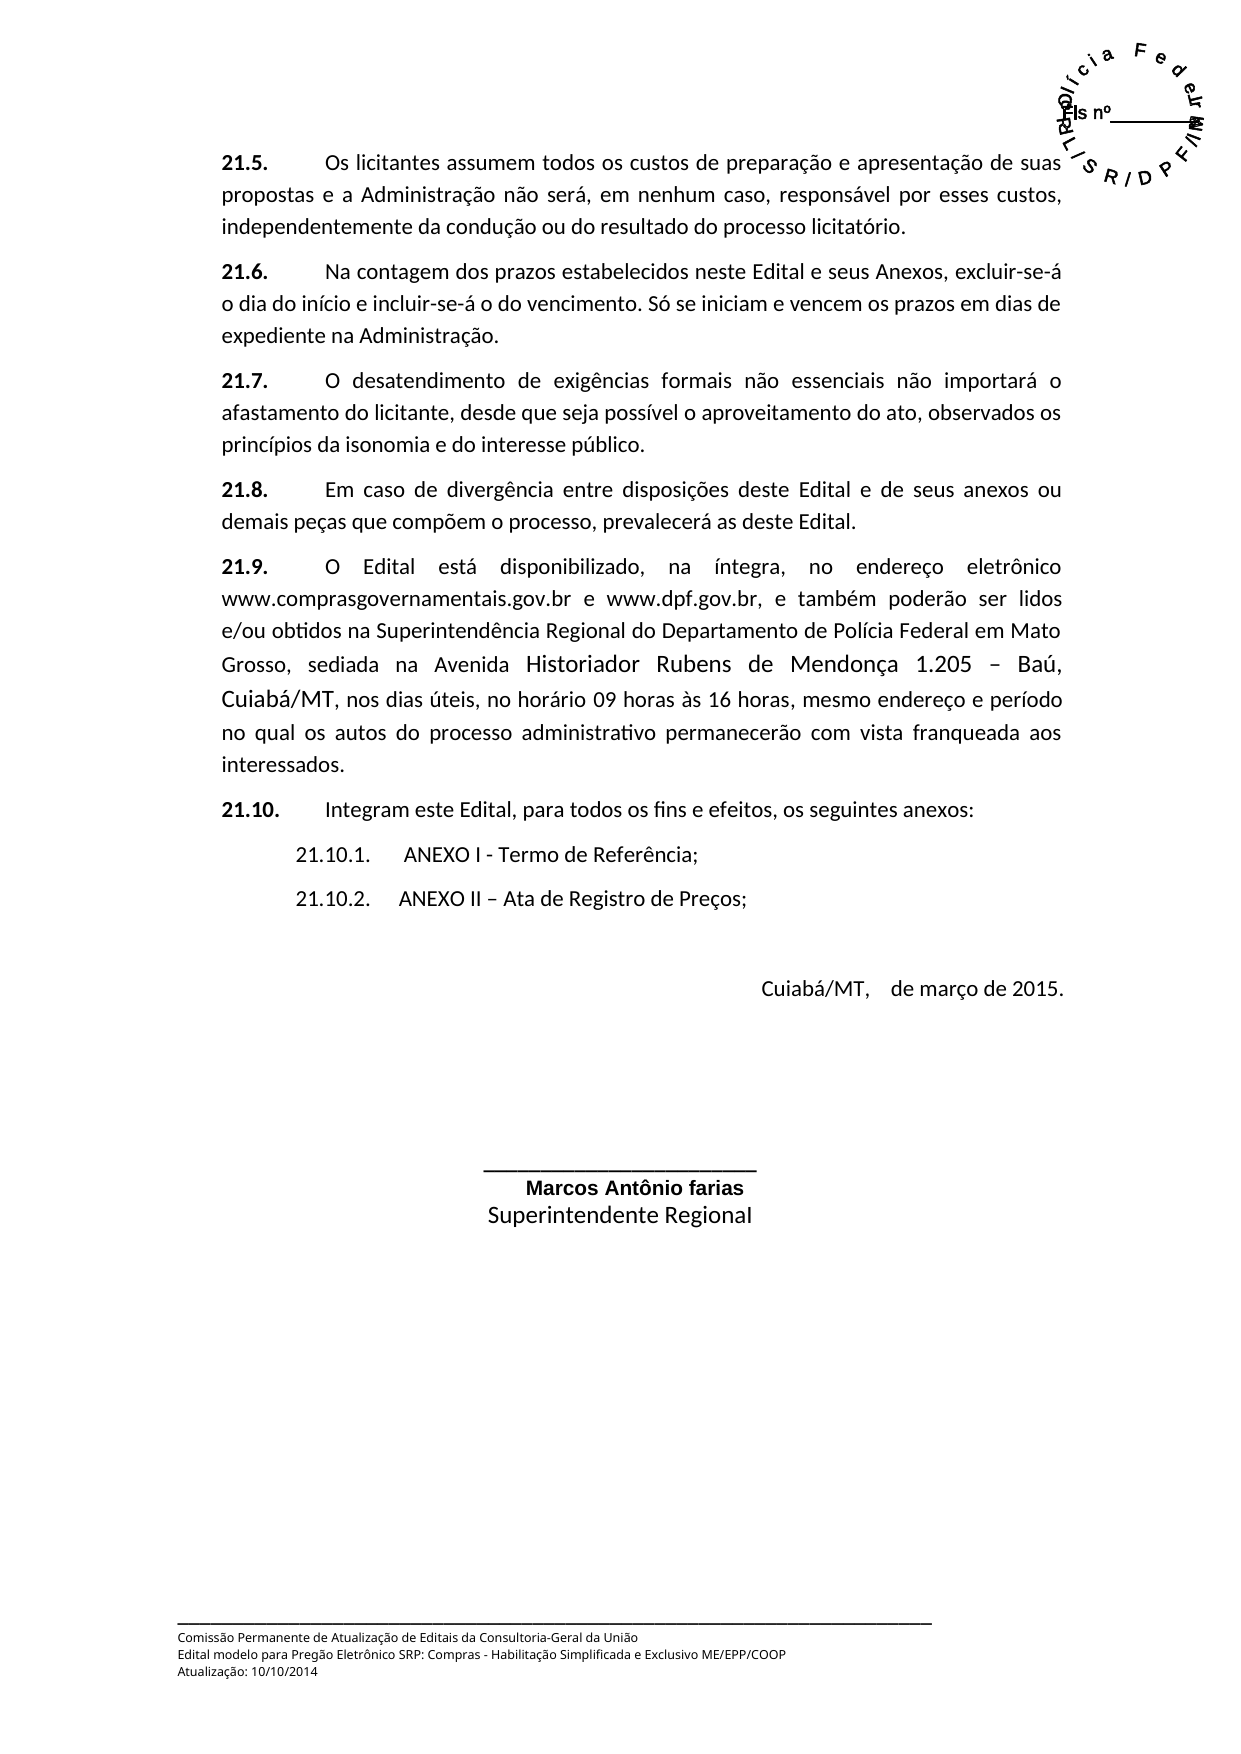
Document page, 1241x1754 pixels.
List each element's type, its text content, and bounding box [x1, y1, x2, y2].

text Cuiabá/MT, de março de 2015. [215, 974, 1064, 1002]
list Os licitantes assumem todos os custos de preparação e apresentação de suas propostas e a Administração não será, em nenhum caso, responsável por esses custos, independentemente da condução ou do resultado do processo licitatório. [221, 148, 1063, 240]
list ANEXO II – Ata de Registro de Preços; [295, 884, 1063, 913]
list O desatendimento de exigências formais não essenciais não importará o afastamento do licitante, desde que seja possível o aproveitamento do ato, observados os princípios da isonomia e do interesse público. [221, 366, 1063, 458]
list Integram este Edital, para todos os fins e efeitos, os seguintes anexos: [221, 795, 1063, 823]
text Superintendente RegionaI [177, 1199, 1063, 1230]
list Em caso de divergência entre disposições deste Edital e de seus anexos ou demais peças que compõem o processo, prevalecerá as deste Edital. [221, 475, 1063, 535]
list ANEXO I - Termo de Referência; [295, 840, 1063, 868]
text Marcos Antônio farias [207, 1175, 1063, 1199]
list Na contagem dos prazos estabelecidos neste Edital e seus Anexos, excluir-se-á o dia do início e incluir-se-á o do vencimento. Só se iniciam e vencem os prazos em dias de expediente na Administração. [221, 257, 1063, 349]
text ________________________ [177, 1147, 1063, 1175]
list O Edital está disponibilizado, na íntegra, no endereço eletrônico www.comprasgovernamentais.gov.br e www.dpf.gov.br, e também poderão ser lidos e/ou obtidos na Superintendência Regional do Departamento de Polícia Federal em Mato Grosso, sediada na Avenida Historiador Rubens de Mendonça 1.205 – Baú, Cuiabá/MT, nos dias úteis, no horário 09 horas às 16 horas, mesmo endereço e período no qual os autos do processo administrativo permanecerão com vista franqueada aos interessados. [221, 552, 1063, 778]
